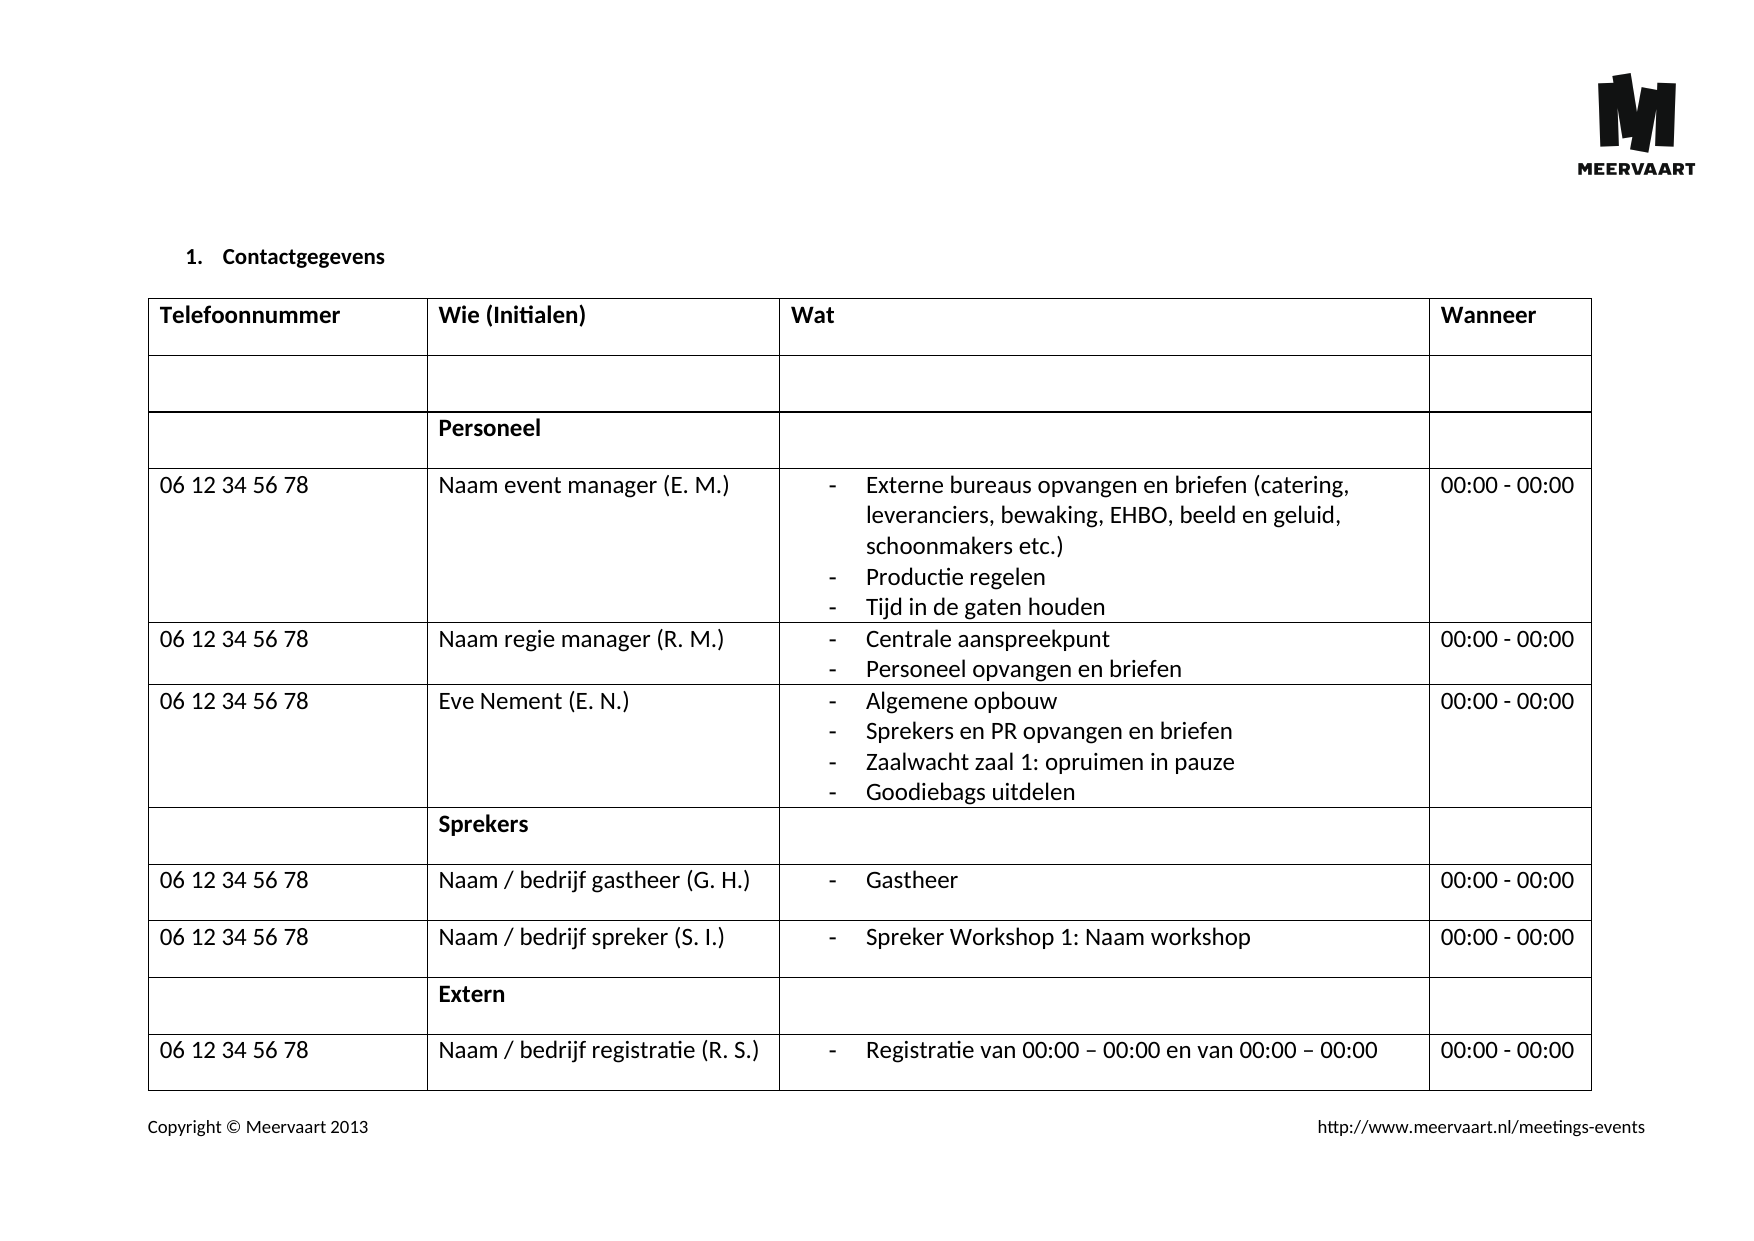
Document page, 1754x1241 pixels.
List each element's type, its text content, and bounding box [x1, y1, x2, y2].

table_cell Sprekers [428, 808, 779, 863]
table_cell [1430, 808, 1591, 863]
table_cell 06 12 34 56 78 [149, 921, 427, 977]
table_cell Personeel [428, 413, 779, 468]
table_cell 06 12 34 56 78 [149, 685, 427, 807]
table_cell [149, 356, 427, 411]
list Contactgegevens [185, 242, 1695, 270]
table_cell [780, 808, 1429, 863]
table_header Telefoonnummer [149, 299, 427, 355]
table_cell Naam event manager (E. M.) [428, 469, 779, 622]
table_cell 00:00 - 00:00 [1430, 623, 1591, 684]
table_cell Eve Nement (E. N.) [428, 685, 779, 807]
table_cell 06 12 34 56 78 [149, 623, 427, 684]
table_cell 06 12 34 56 78 [149, 469, 427, 622]
table_cell 00:00 - 00:00 [1430, 685, 1591, 807]
table_cell [149, 413, 427, 468]
table_cell [149, 978, 427, 1033]
picture [1578, 73, 1696, 214]
table_cell Registratie van 00:00 – 00:00 en van 00:00 – 00:00 [780, 1035, 1429, 1090]
table_cell [1430, 978, 1591, 1033]
table_cell [1430, 356, 1591, 411]
table_header Wanneer [1430, 299, 1591, 355]
table_header Wat [780, 299, 1429, 355]
table_cell [780, 413, 1429, 468]
table_cell Spreker Workshop 1: Naam workshop [780, 921, 1429, 977]
table_cell [428, 356, 779, 411]
table_cell [780, 356, 1429, 411]
table_cell 00:00 - 00:00 [1430, 1035, 1591, 1090]
table_cell Algemene opbouw Sprekers en PR opvangen en briefen Zaalwacht zaal 1: opruimen in pauze Goodiebags uitdelen [780, 685, 1429, 807]
table_header Wie (Initialen) [428, 299, 779, 355]
table_cell [780, 978, 1429, 1033]
table_cell Naam regie manager (R. M.) [428, 623, 779, 684]
table_cell 06 12 34 56 78 [149, 1035, 427, 1090]
table_cell Extern [428, 978, 779, 1033]
table_cell Externe bureaus opvangen en briefen (catering, leveranciers, bewaking, EHBO, beeld en geluid, schoonmakers etc.) Productie regelen Tijd in de gaten houden [780, 469, 1429, 622]
table_cell [1430, 413, 1591, 468]
table_cell [149, 808, 427, 863]
table_cell Centrale aanspreekpunt Personeel opvangen en briefen [780, 623, 1429, 684]
table_cell 00:00 - 00:00 [1430, 469, 1591, 622]
table_cell Gastheer [780, 865, 1429, 920]
table_cell 00:00 - 00:00 [1430, 921, 1591, 977]
table_cell Naam / bedrijf registratie (R. S.) [428, 1035, 779, 1090]
table_cell 06 12 34 56 78 [149, 865, 427, 920]
table_cell 00:00 - 00:00 [1430, 865, 1591, 920]
table_cell Naam / bedrijf gastheer (G. H.) [428, 865, 779, 920]
table_cell Naam / bedrijf spreker (S. I.) [428, 921, 779, 977]
